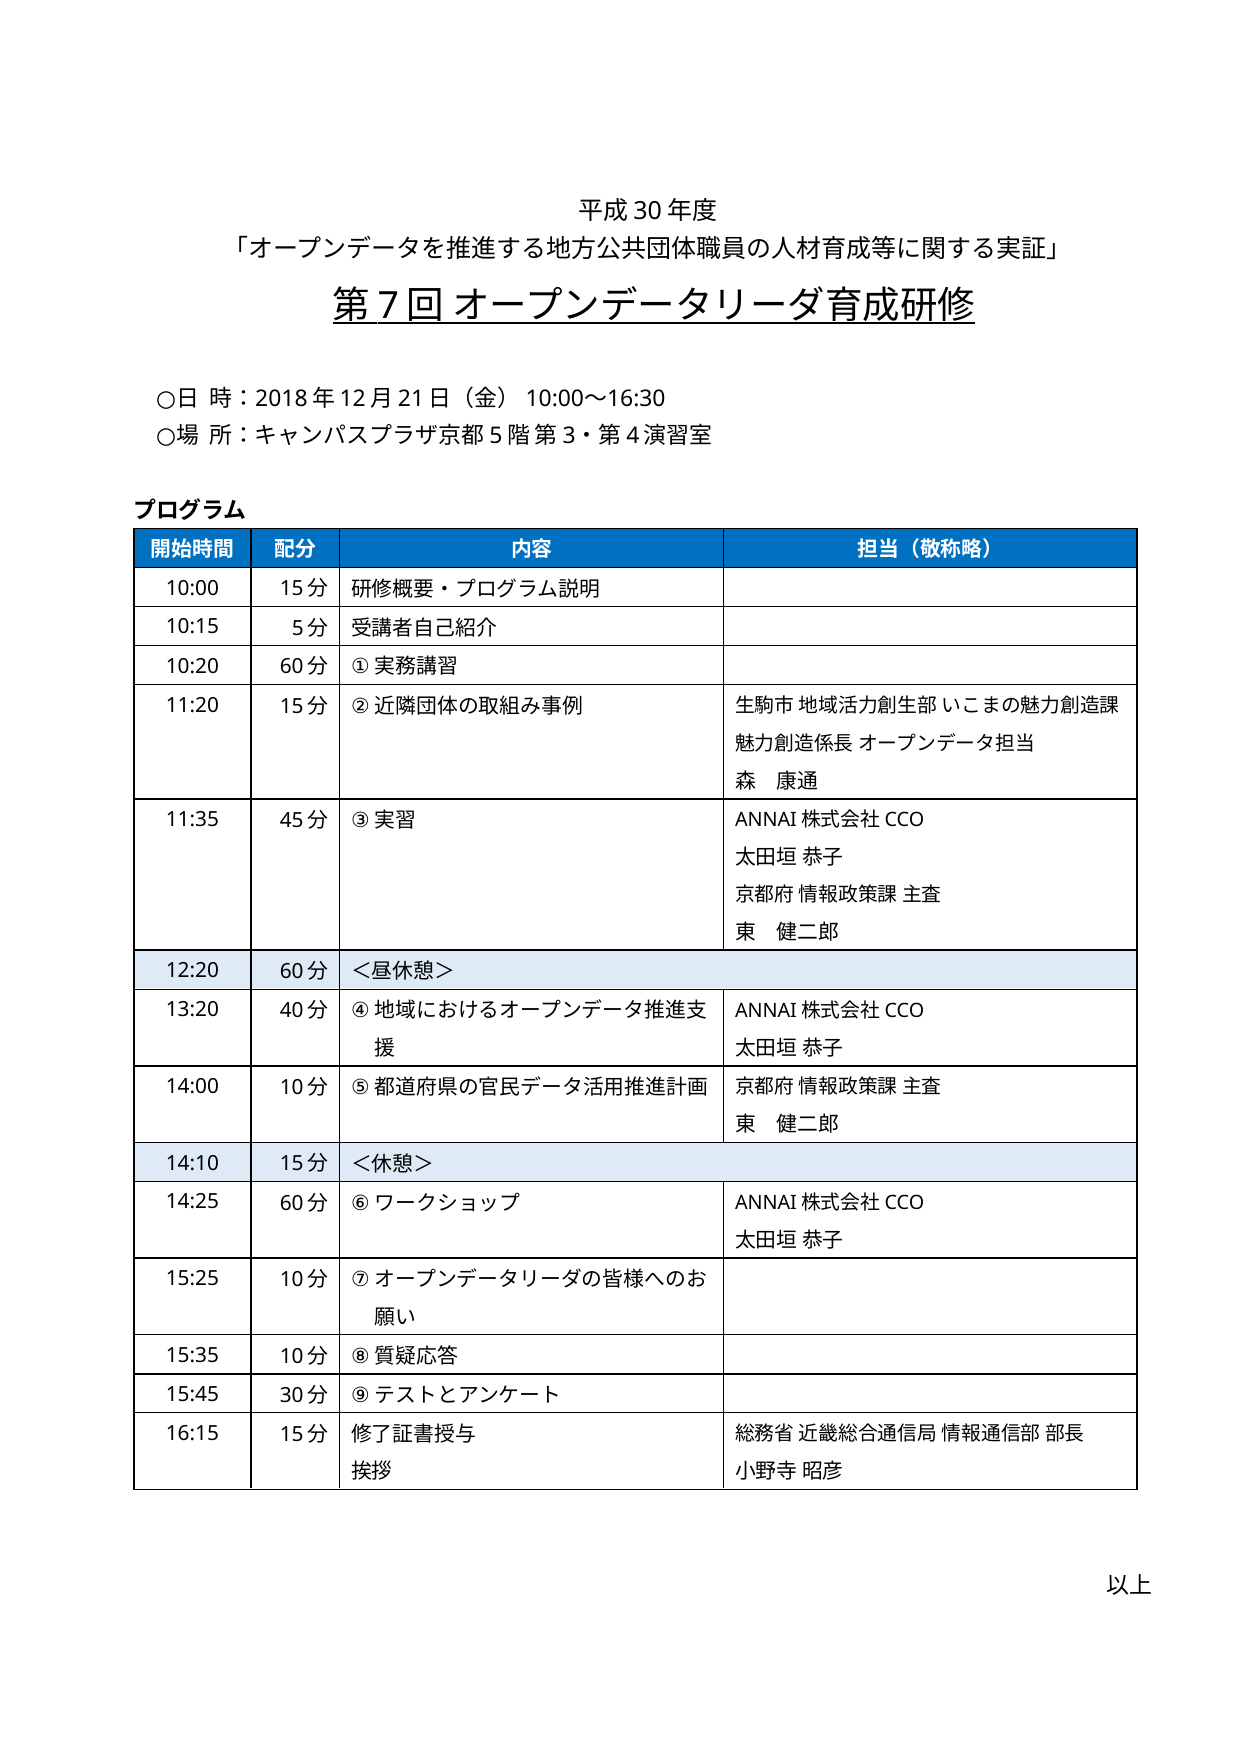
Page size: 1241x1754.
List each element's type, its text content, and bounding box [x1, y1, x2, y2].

table_cell [724, 607, 1136, 645]
table_cell [724, 1259, 1136, 1334]
table_cell 15分 [252, 685, 339, 798]
text 以上 [133, 1565, 1152, 1602]
table_cell 受講者自己紹介 [340, 607, 723, 645]
text 第7回 オープンデータリーダ育成研修 [133, 265, 1137, 340]
table_cell 14:00 [135, 1067, 250, 1142]
table_cell 13:20 [135, 990, 250, 1065]
table_cell 15:35 [135, 1335, 250, 1373]
table_cell ANNAI株式会社 CCO 太田垣 恭子 京都府 情報政策課 主査 東 健二郎 [724, 800, 1136, 949]
text ○日 時：2018年12月21日（金） 10:00～16:30 [133, 377, 1137, 415]
table_cell 地域におけるオープンデータ推進支援 [340, 990, 723, 1065]
table_cell 11:35 [135, 800, 250, 949]
table_cell 15:25 [135, 1259, 250, 1334]
table_cell 5分 [252, 607, 339, 645]
table_cell 30分 [252, 1375, 339, 1412]
table_cell 生駒市 地域活力創生部 いこまの魅力創造課 魅力創造係長 オープンデータ担当 森 康通 [724, 685, 1136, 798]
table_cell 45分 [252, 800, 339, 949]
table_cell 60分 [252, 646, 339, 684]
table_cell 15:45 [135, 1375, 250, 1412]
table_cell 11:20 [135, 685, 250, 798]
table_cell 京都府 情報政策課 主査 東 健二郎 [724, 1067, 1136, 1142]
table_cell ANNAI株式会社 CCO 太田垣 恭子 [724, 1182, 1136, 1257]
table_cell 都道府県の官民データ活用推進計画 [340, 1067, 723, 1142]
table_cell テストとアンケート [340, 1375, 723, 1412]
table_cell 10:20 [135, 646, 250, 684]
table_cell ＜休憩＞ [340, 1143, 1136, 1181]
table_cell 14:25 [135, 1182, 250, 1257]
table_cell 修了証書授与 挨拶 [340, 1413, 723, 1488]
table_cell 15分 [252, 568, 339, 606]
table_header 担当（敬称略） [724, 529, 1136, 567]
table_cell [724, 1375, 1136, 1412]
table_cell 10:00 [135, 568, 250, 606]
text 平成30年度 [133, 190, 1137, 227]
table_cell 60分 [252, 951, 339, 988]
table_header 配分 [252, 529, 339, 567]
table_cell 近隣団体の取組み事例 [340, 685, 723, 798]
table_cell 15分 [252, 1143, 339, 1181]
table_cell [724, 646, 1136, 684]
table_cell 16:15 [135, 1413, 250, 1488]
table_cell 実習 [340, 800, 723, 949]
table_header 内容 [340, 529, 723, 567]
table_cell オープンデータリーダの皆様へのお願い [340, 1259, 723, 1334]
table_cell ANNAI株式会社 CCO 太田垣 恭子 [724, 990, 1136, 1065]
table_header 開始時間 [135, 529, 250, 567]
table_cell ワークショップ [340, 1182, 723, 1257]
table_cell 15分 [252, 1413, 339, 1488]
table_cell 10分 [252, 1259, 339, 1334]
text 「オープンデータを推進する地方公共団体職員の人材育成等に関する実証」 [133, 227, 1137, 265]
table_cell 40分 [252, 990, 339, 1065]
table_cell 12:20 [135, 951, 250, 988]
table_cell [724, 568, 1136, 606]
table_cell 14:10 [135, 1143, 250, 1181]
table_cell 60分 [252, 1182, 339, 1257]
table_cell 10分 [252, 1335, 339, 1373]
table_cell 実務講習 [340, 646, 723, 684]
table_cell 10:15 [135, 607, 250, 645]
text ○場 所：キャンパスプラザ京都 5階 第3・第4演習室 [133, 415, 1137, 452]
table_cell 研修概要・プログラム説明 [340, 568, 723, 606]
table_cell 10分 [252, 1067, 339, 1142]
table_cell ＜昼休憩＞ [340, 951, 1136, 988]
table_cell 総務省 近畿総合通信局 情報通信部 部長 小野寺 昭彦 [724, 1413, 1136, 1488]
table_cell 質疑応答 [340, 1335, 723, 1373]
text プログラム [133, 490, 1137, 527]
table_cell [724, 1335, 1136, 1373]
